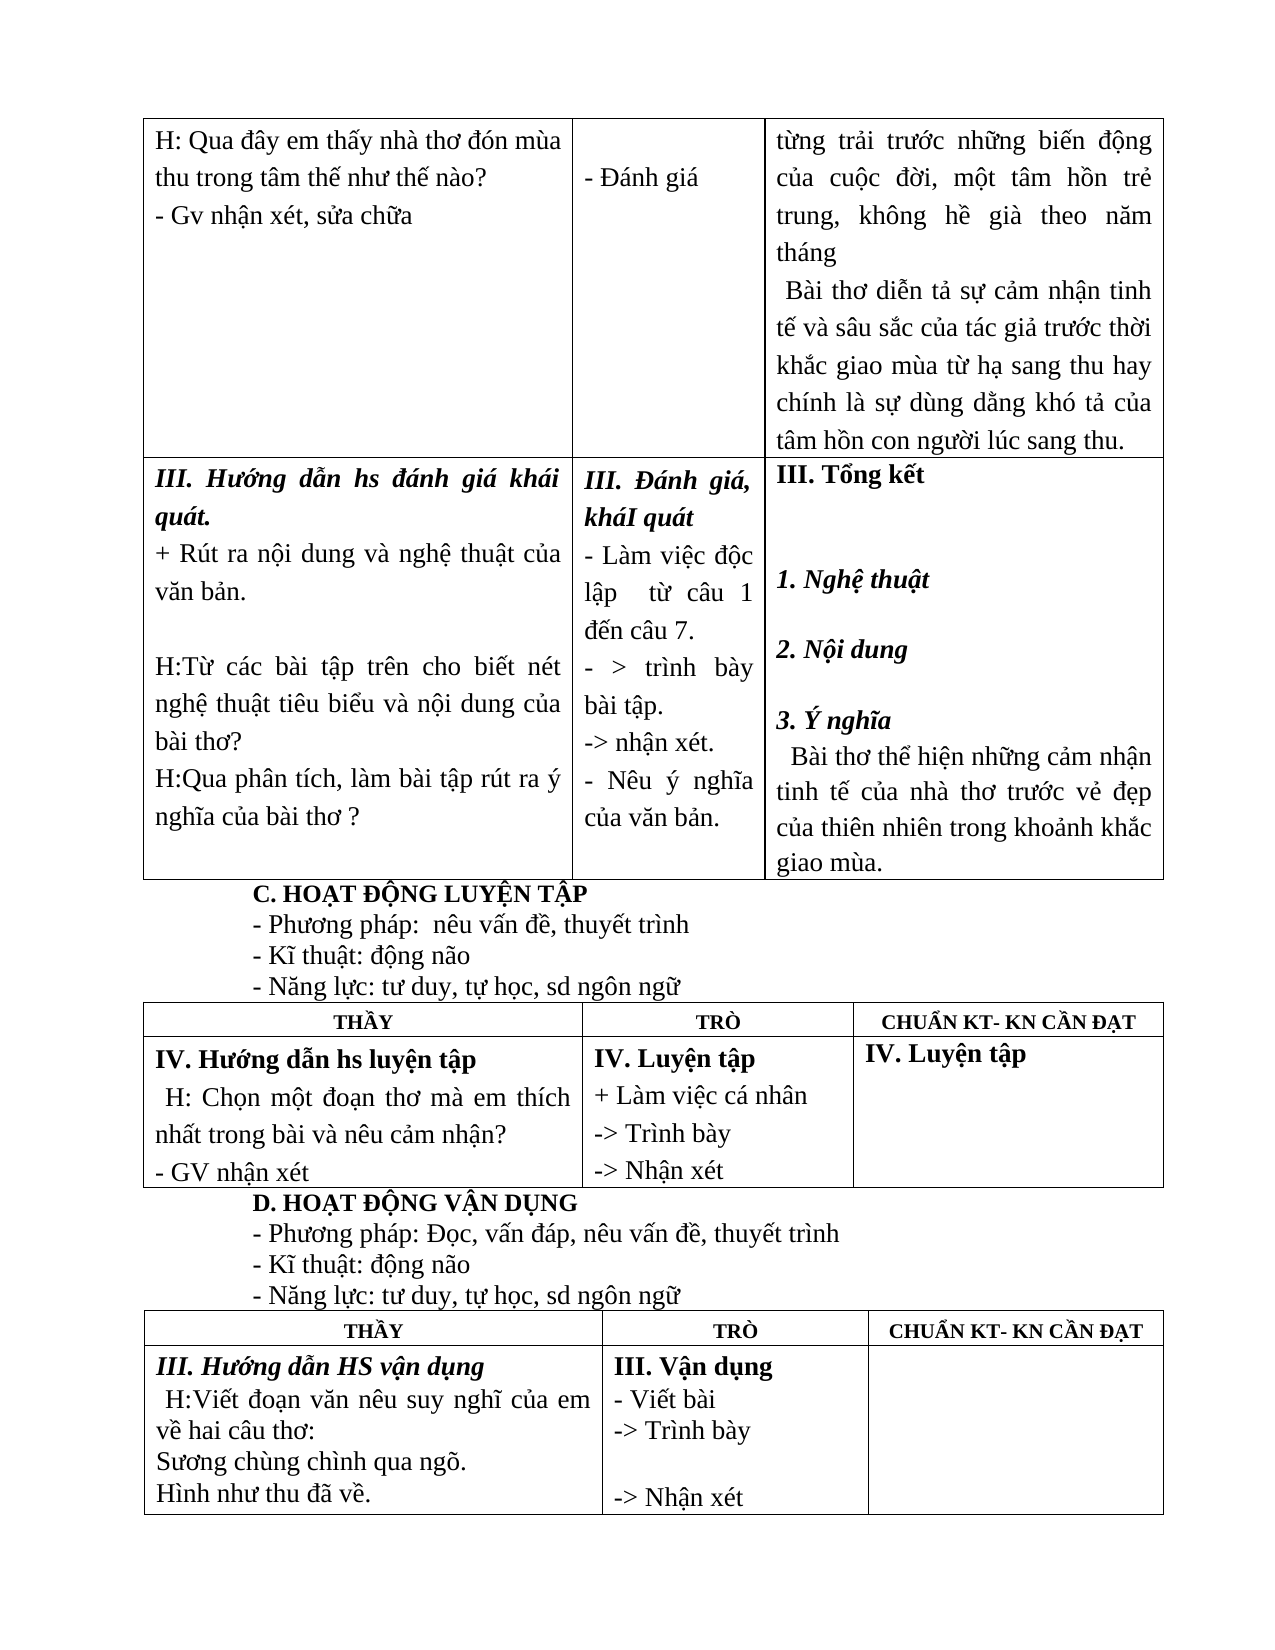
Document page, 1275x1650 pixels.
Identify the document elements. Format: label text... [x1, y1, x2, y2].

table_header CHUẨN KT- KN CẦN ĐẠT [854, 1003, 1163, 1036]
table_cell IV. Hướng dẫn hs luyện tập H: Chọn một đoạn thơ mà em thích nhất trong bài và nêu cảm nhận? - GV nhận xét [144, 1037, 582, 1187]
table_cell [869, 1346, 1163, 1514]
text C. HOẠT ĐỘNG LUYỆN TẬP [177, 880, 1157, 908]
text - Năng lực: tư duy, tự học, sd ngôn ngữ [177, 971, 1157, 1002]
text - Phương pháp: nêu vấn đề, thuyết trình [177, 908, 1157, 939]
table_header TRÒ [583, 1003, 853, 1036]
text - Năng lực: tư duy, tự học, sd ngôn ngữ [177, 1279, 1157, 1310]
text - Phương pháp: Đọc, vấn đáp, nêu vấn đề, thuyết trình [177, 1217, 1157, 1248]
table_header CHUẨN KT- KN CẦN ĐẠT [869, 1311, 1163, 1345]
text D. HOẠT ĐỘNG VẬN DỤNG [177, 1188, 1157, 1217]
table_cell IV. Luyện tập [854, 1037, 1163, 1187]
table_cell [145, 1346, 602, 1514]
table_cell III. Đánh giá, kháI quát - Làm việc độc lập từ câu 1 đến câu 7. - > trình bày bài tập. -> nhận xét. - Nêu ý nghĩa của văn bản. [573, 458, 764, 878]
table_cell IV. Luyện tập + Làm việc cá nhân -> Trình bày -> Nhận xét [583, 1037, 853, 1187]
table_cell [144, 119, 572, 457]
table_header THẦY [145, 1311, 602, 1345]
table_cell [766, 119, 1163, 457]
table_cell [573, 119, 764, 457]
text - Kĩ thuật: động não [177, 1248, 1157, 1279]
table_header THẦY [144, 1003, 582, 1036]
text - Kĩ thuật: động não [177, 939, 1157, 971]
table_cell III. Hướng dẫn hs đánh giá khái quát. + Rút ra nội dung và nghệ thuật của văn bản. H:Từ các bài tập trên cho biết nét nghệ thuật tiêu biểu và nội dung của bài thơ? H:Qua phân tích, làm bài tập rút ra ý nghĩa của bài thơ ? [144, 458, 572, 878]
table_cell III. Tổng kết 1. Nghệ thuật 2. Nội dung 3. Ý nghĩa Bài thơ thể hiện những cảm nhận tinh tế của nhà thơ trước vẻ đẹp của thiên nhiên trong khoảnh khắc giao mùa. [766, 458, 1163, 878]
table_header TRÒ [603, 1311, 868, 1345]
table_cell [603, 1346, 868, 1514]
